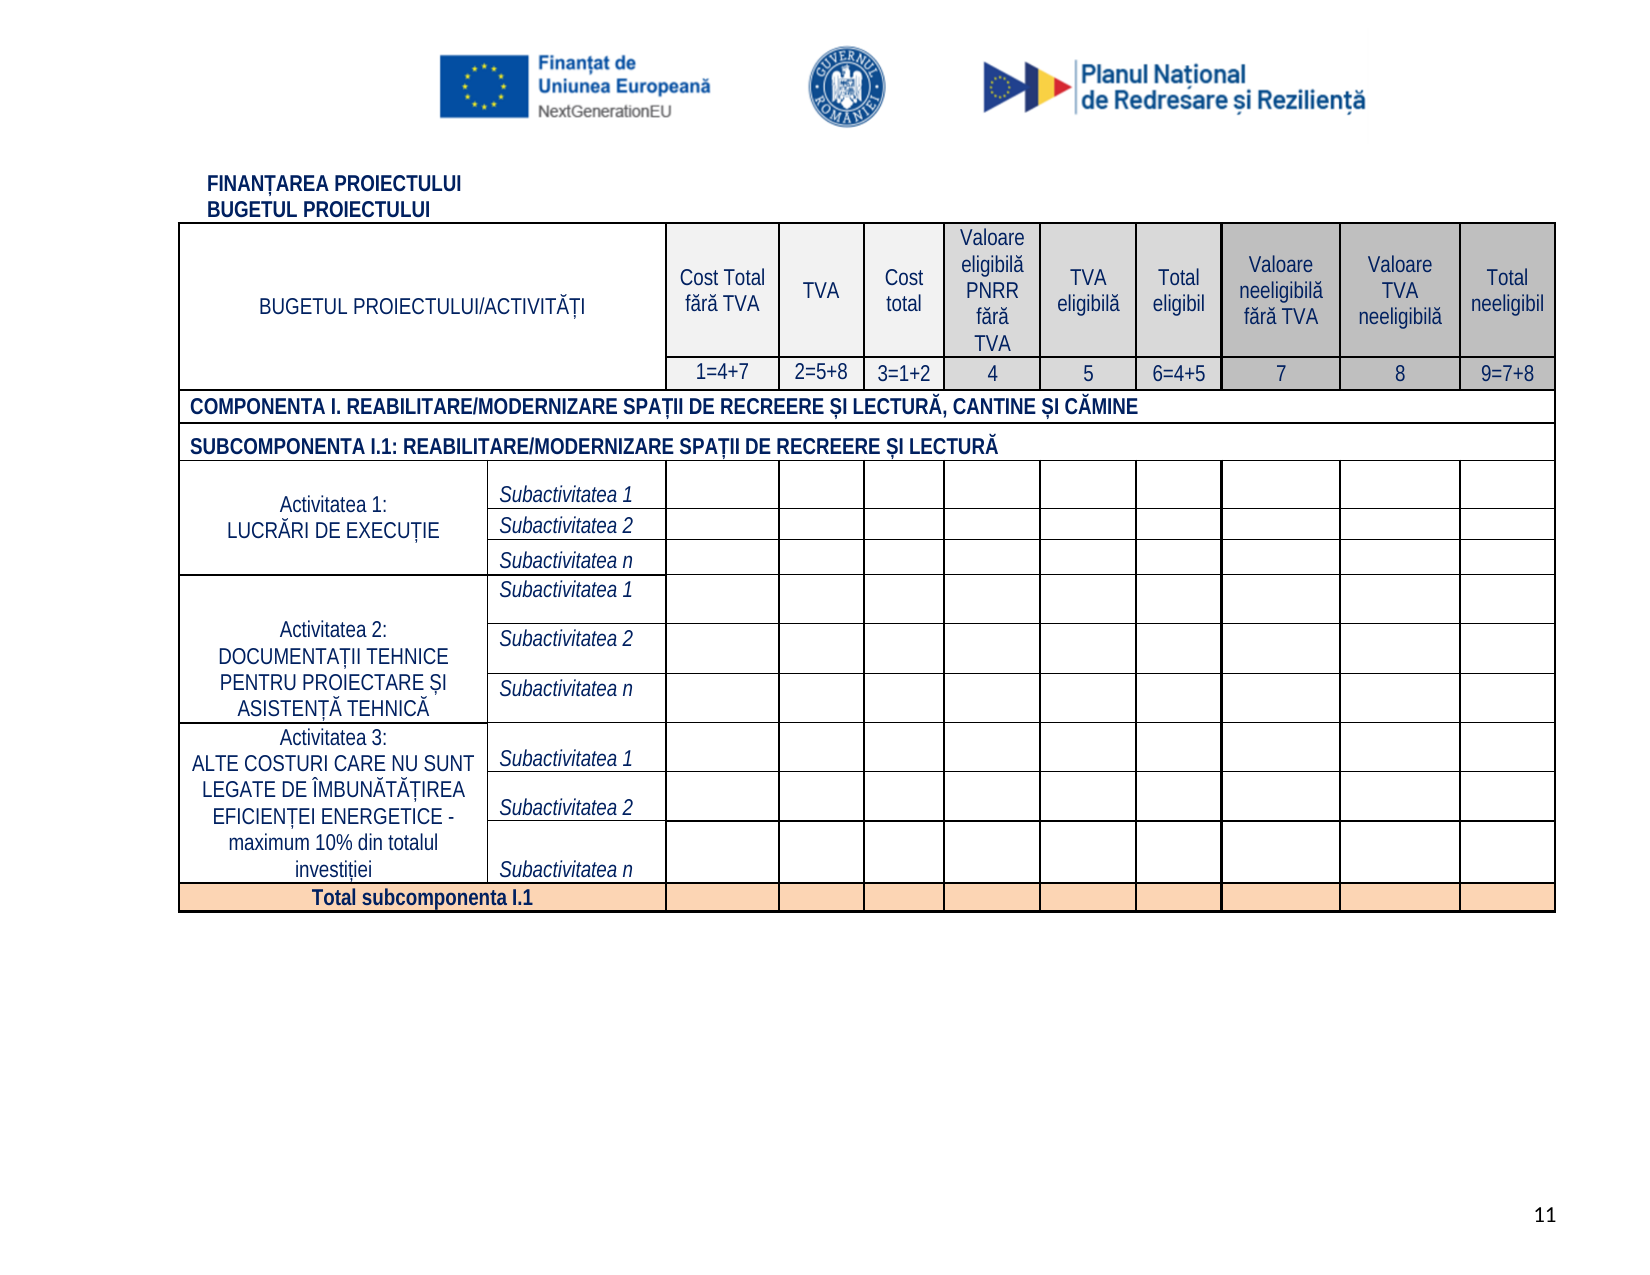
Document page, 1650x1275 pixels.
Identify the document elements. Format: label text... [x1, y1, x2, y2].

table_cell [1341, 509, 1459, 538]
table_cell [1041, 509, 1135, 538]
table_cell Subactivitatea n [488, 821, 665, 882]
table_cell [780, 461, 863, 508]
table_cell Activitatea 2: DOCUMENTAȚII TEHNICE PENTRU PROIECTARE ȘI ASISTENȚĂ TEHNICĂ [180, 576, 487, 722]
table_cell [1341, 822, 1459, 882]
table_cell [1223, 509, 1339, 538]
table_cell [1341, 884, 1459, 910]
table_cell [865, 884, 943, 910]
table_cell [667, 575, 778, 623]
table_cell [1041, 884, 1135, 910]
table_cell Subactivitatea 1 [488, 576, 665, 623]
table_cell [1223, 540, 1339, 574]
table_cell [865, 575, 943, 623]
table_cell 5 [1041, 358, 1135, 389]
table_cell [780, 540, 863, 574]
picture [393, 28, 1369, 144]
table_cell 3=1+2 [865, 358, 943, 389]
table_cell Total subcomponenta I.1 [180, 884, 665, 910]
table_header Valoare neeligibilă fără TVA [1223, 224, 1339, 356]
table_cell [780, 884, 863, 910]
table_cell [667, 822, 778, 882]
table_cell [945, 624, 1039, 672]
table_cell [945, 723, 1039, 771]
table_cell [945, 772, 1039, 820]
subtitle BUGETUL PROIECTULUI [207, 196, 1556, 222]
table_cell [1137, 624, 1220, 672]
table_cell [1223, 723, 1339, 771]
table_cell Subactivitatea 1 [488, 723, 665, 771]
table_cell [945, 509, 1039, 538]
table_cell 8 [1341, 358, 1459, 389]
table_cell [945, 884, 1039, 910]
table_cell [1041, 461, 1135, 508]
table_header Valoare eligibilă PNRR fără TVA [945, 224, 1039, 356]
table_header TVA [780, 224, 863, 356]
table_cell [667, 540, 778, 574]
table_cell COMPONENTA I. REABILITARE/MODERNIZARE SPAȚII DE RECREERE ȘI LECTURĂ, CANTINE ȘI CĂMINE [180, 391, 1554, 422]
table_cell [1341, 723, 1459, 771]
table_cell [865, 509, 943, 538]
table_cell Activitatea 1: LUCRĂRI DE EXECUȚIE [180, 461, 487, 574]
table_cell [865, 461, 943, 508]
table_cell Subactivitatea 1 [488, 461, 665, 508]
table_cell [1461, 461, 1554, 508]
table_cell [1041, 822, 1135, 882]
table_cell [780, 822, 863, 882]
table_cell [1461, 772, 1554, 820]
table_cell [1461, 540, 1554, 574]
table_cell [1041, 772, 1135, 820]
table_cell [667, 772, 778, 820]
table_cell [667, 723, 778, 771]
table_cell [1041, 575, 1135, 623]
table_cell [1041, 674, 1135, 722]
table_cell [667, 884, 778, 910]
table_cell [1341, 772, 1459, 820]
table_cell [1341, 540, 1459, 574]
table_cell [865, 624, 943, 672]
table_cell [1341, 624, 1459, 672]
table_header Total eligibil [1137, 224, 1220, 356]
table_cell [780, 624, 863, 672]
table_cell [1041, 723, 1135, 771]
table_cell [1223, 822, 1339, 882]
table_cell [1041, 540, 1135, 574]
table_cell [1041, 624, 1135, 672]
table_cell [667, 624, 778, 672]
table_cell [1137, 822, 1220, 882]
table_cell [1137, 509, 1220, 538]
table_cell 2=5+8 [780, 358, 863, 389]
table_cell [1341, 461, 1459, 508]
table_cell [1461, 624, 1554, 672]
table_cell 4 [945, 358, 1039, 389]
table_cell [865, 674, 943, 722]
table_header BUGETUL PROIECTULUI/ACTIVITĂȚI [180, 224, 665, 389]
table_cell Subactivitatea n [488, 674, 665, 722]
table_cell [945, 540, 1039, 574]
table_cell [780, 723, 863, 771]
table_cell [865, 723, 943, 771]
table_cell [1137, 772, 1220, 820]
table_cell [1223, 461, 1339, 508]
table_cell Subactivitatea n [488, 540, 665, 574]
table_cell [1137, 674, 1220, 722]
table_cell [945, 674, 1039, 722]
table_cell [1223, 674, 1339, 722]
table_cell 1=4+7 [667, 358, 778, 389]
table_header Cost total [865, 224, 943, 356]
table_cell Subactivitatea 2 [488, 624, 665, 672]
table_cell [945, 461, 1039, 508]
table_cell [1137, 461, 1220, 508]
table_cell [780, 509, 863, 538]
table_cell [667, 674, 778, 722]
table_cell 7 [1223, 358, 1339, 389]
table_cell [1137, 575, 1220, 623]
table_cell Subactivitatea 2 [488, 772, 665, 820]
table_cell [1223, 772, 1339, 820]
table_cell [1341, 575, 1459, 623]
table_cell SUBCOMPONENTA I.1: REABILITARE/MODERNIZARE SPAȚII DE RECREERE ȘI LECTURĂ [180, 424, 1554, 459]
subtitle FINANȚAREA PROIECTULUI [207, 169, 1556, 196]
table_cell [1137, 723, 1220, 771]
table_cell [667, 461, 778, 508]
table_header Total neeligibil [1461, 224, 1554, 356]
table_cell [945, 575, 1039, 623]
table_cell [945, 822, 1039, 882]
table_cell [1461, 674, 1554, 722]
table_cell [1137, 884, 1220, 910]
table_header TVA eligibilă [1041, 224, 1135, 356]
table_cell [780, 674, 863, 722]
table_cell [865, 772, 943, 820]
table_cell [1461, 822, 1554, 882]
table_cell [1461, 575, 1554, 623]
table_cell [1461, 884, 1554, 910]
table_header Valoare TVA neeligibilă [1341, 224, 1459, 356]
table_cell [1137, 540, 1220, 574]
table_cell [1341, 674, 1459, 722]
table_cell Activitatea 3: ALTE COSTURI CARE NU SUNT LEGATE DE ÎMBUNĂTĂȚIREA EFICIENȚEI ENERGETICE - maximum 10% din totalul investiției [180, 724, 487, 882]
table_cell [1223, 575, 1339, 623]
table_cell [1223, 884, 1339, 910]
table_cell 6=4+5 [1137, 358, 1220, 389]
table_cell [1461, 723, 1554, 771]
table_cell [865, 822, 943, 882]
table_cell [1223, 624, 1339, 672]
table_cell 9=7+8 [1461, 358, 1554, 389]
table_cell [780, 772, 863, 820]
table_cell [667, 509, 778, 538]
table_cell Subactivitatea 2 [488, 509, 665, 538]
table_cell [865, 540, 943, 574]
table_cell [780, 575, 863, 623]
table_cell [1461, 509, 1554, 538]
table_header Cost Total fără TVA [667, 224, 778, 356]
